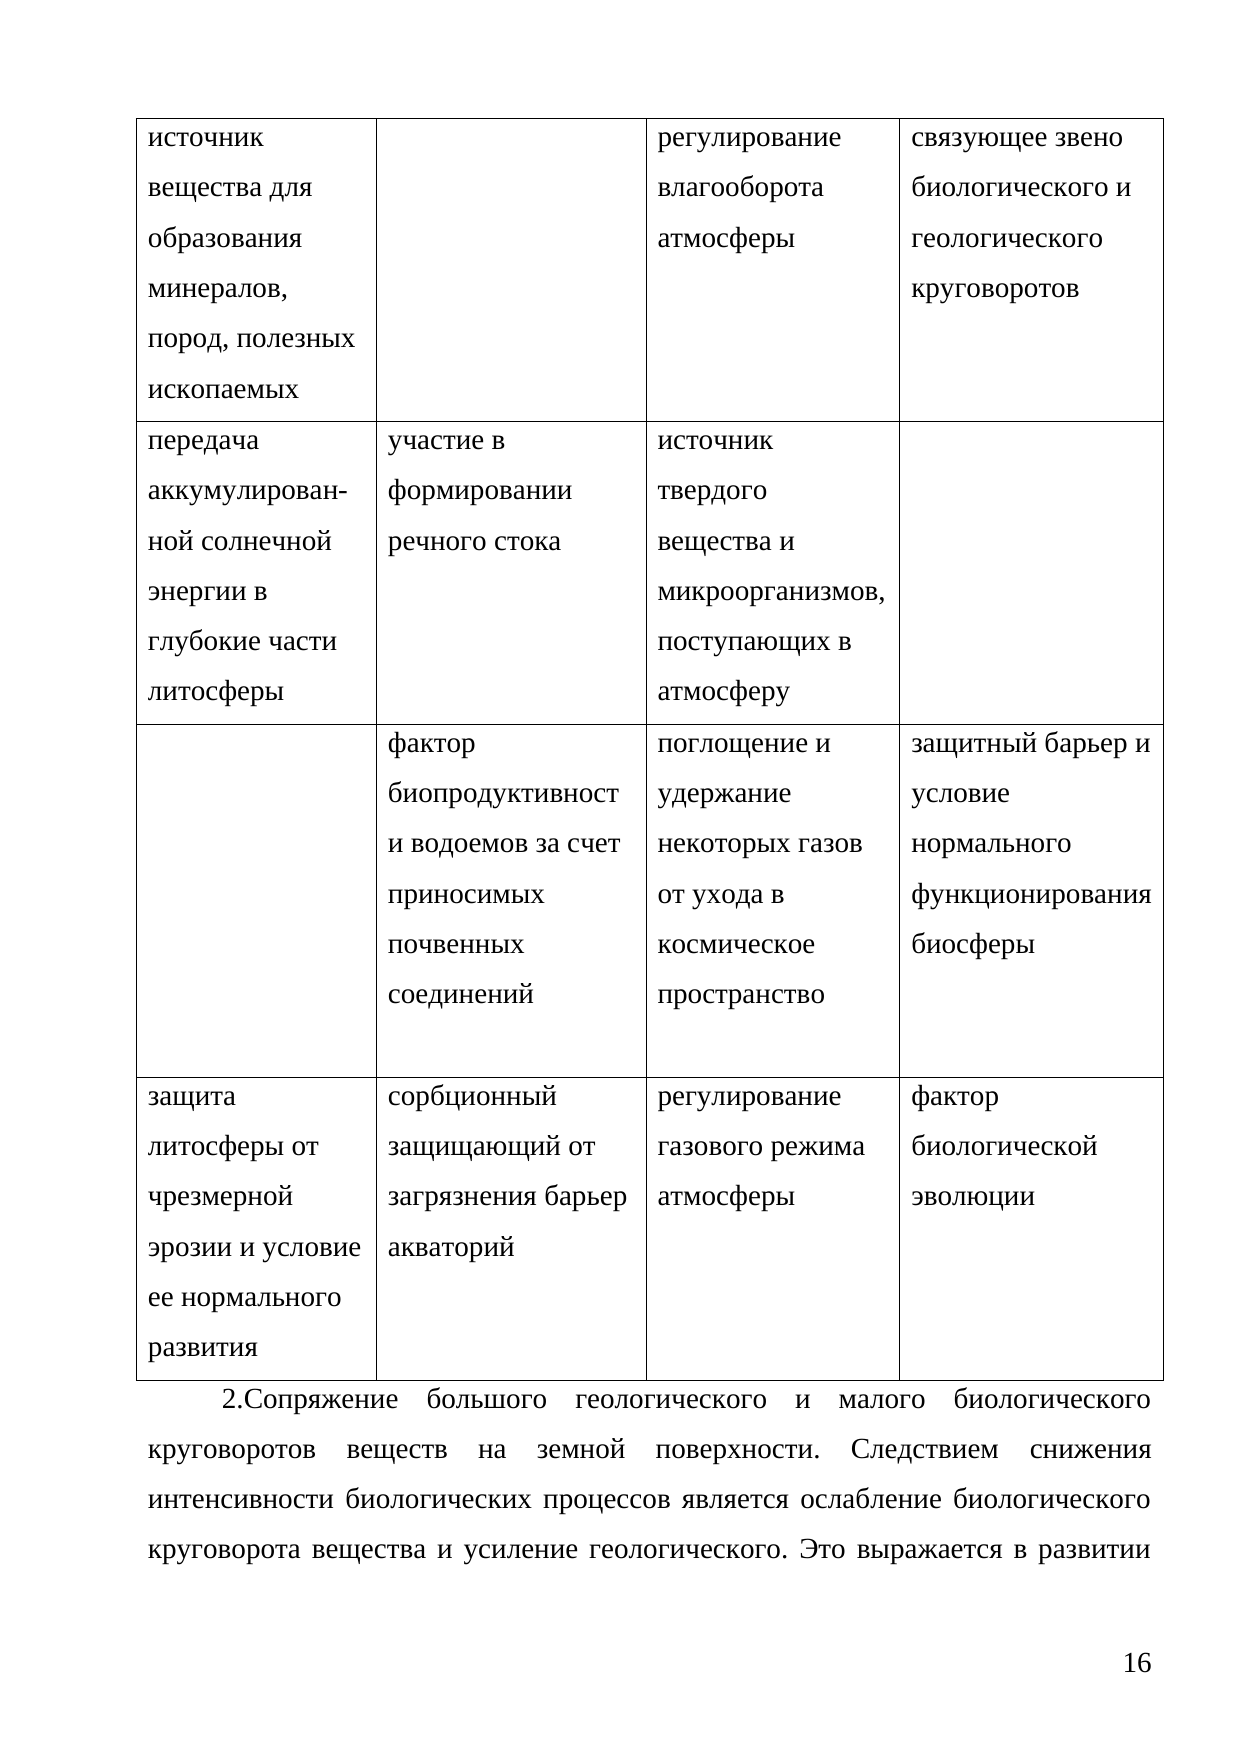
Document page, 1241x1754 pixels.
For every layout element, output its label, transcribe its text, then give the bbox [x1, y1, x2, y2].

table_cell источник твердого вещества и микроорганизмов, поступающих в атмосферу [647, 422, 899, 724]
table_cell защита литосферы от чрезмерной эрозии и условие ее нормального развития [137, 1078, 376, 1380]
table_cell фактор биологической эволюции [900, 1078, 1163, 1380]
table_cell поглощение и удержание некоторых газов от ухода в космическое пространство [647, 725, 899, 1077]
table_cell сорбционный защищающий от загрязнения барьер акваторий [377, 1078, 646, 1380]
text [148, 1381, 1152, 1565]
table_cell участие в формировании речного стока [377, 422, 646, 724]
table_cell [137, 725, 376, 1077]
table_cell регулирование влагооборота атмосферы [647, 119, 899, 421]
table_cell фактор биопродуктивности водоемов за счет приносимых почвенных соединений [377, 725, 646, 1077]
table_cell связующее звено биологического и геологического круговоротов [900, 119, 1163, 421]
table_cell [377, 119, 646, 421]
table_cell регулирование газового режима атмосферы [647, 1078, 899, 1380]
table_cell источник вещества для образования минералов, пород, полезных ископаемых [137, 119, 376, 421]
table_cell защитный барьер и условие нормального функционирования биосферы [900, 725, 1163, 1077]
table_cell передача аккумулирован-ной солнечной энергии в глубокие части литосферы [137, 422, 376, 724]
table_cell [900, 422, 1163, 724]
